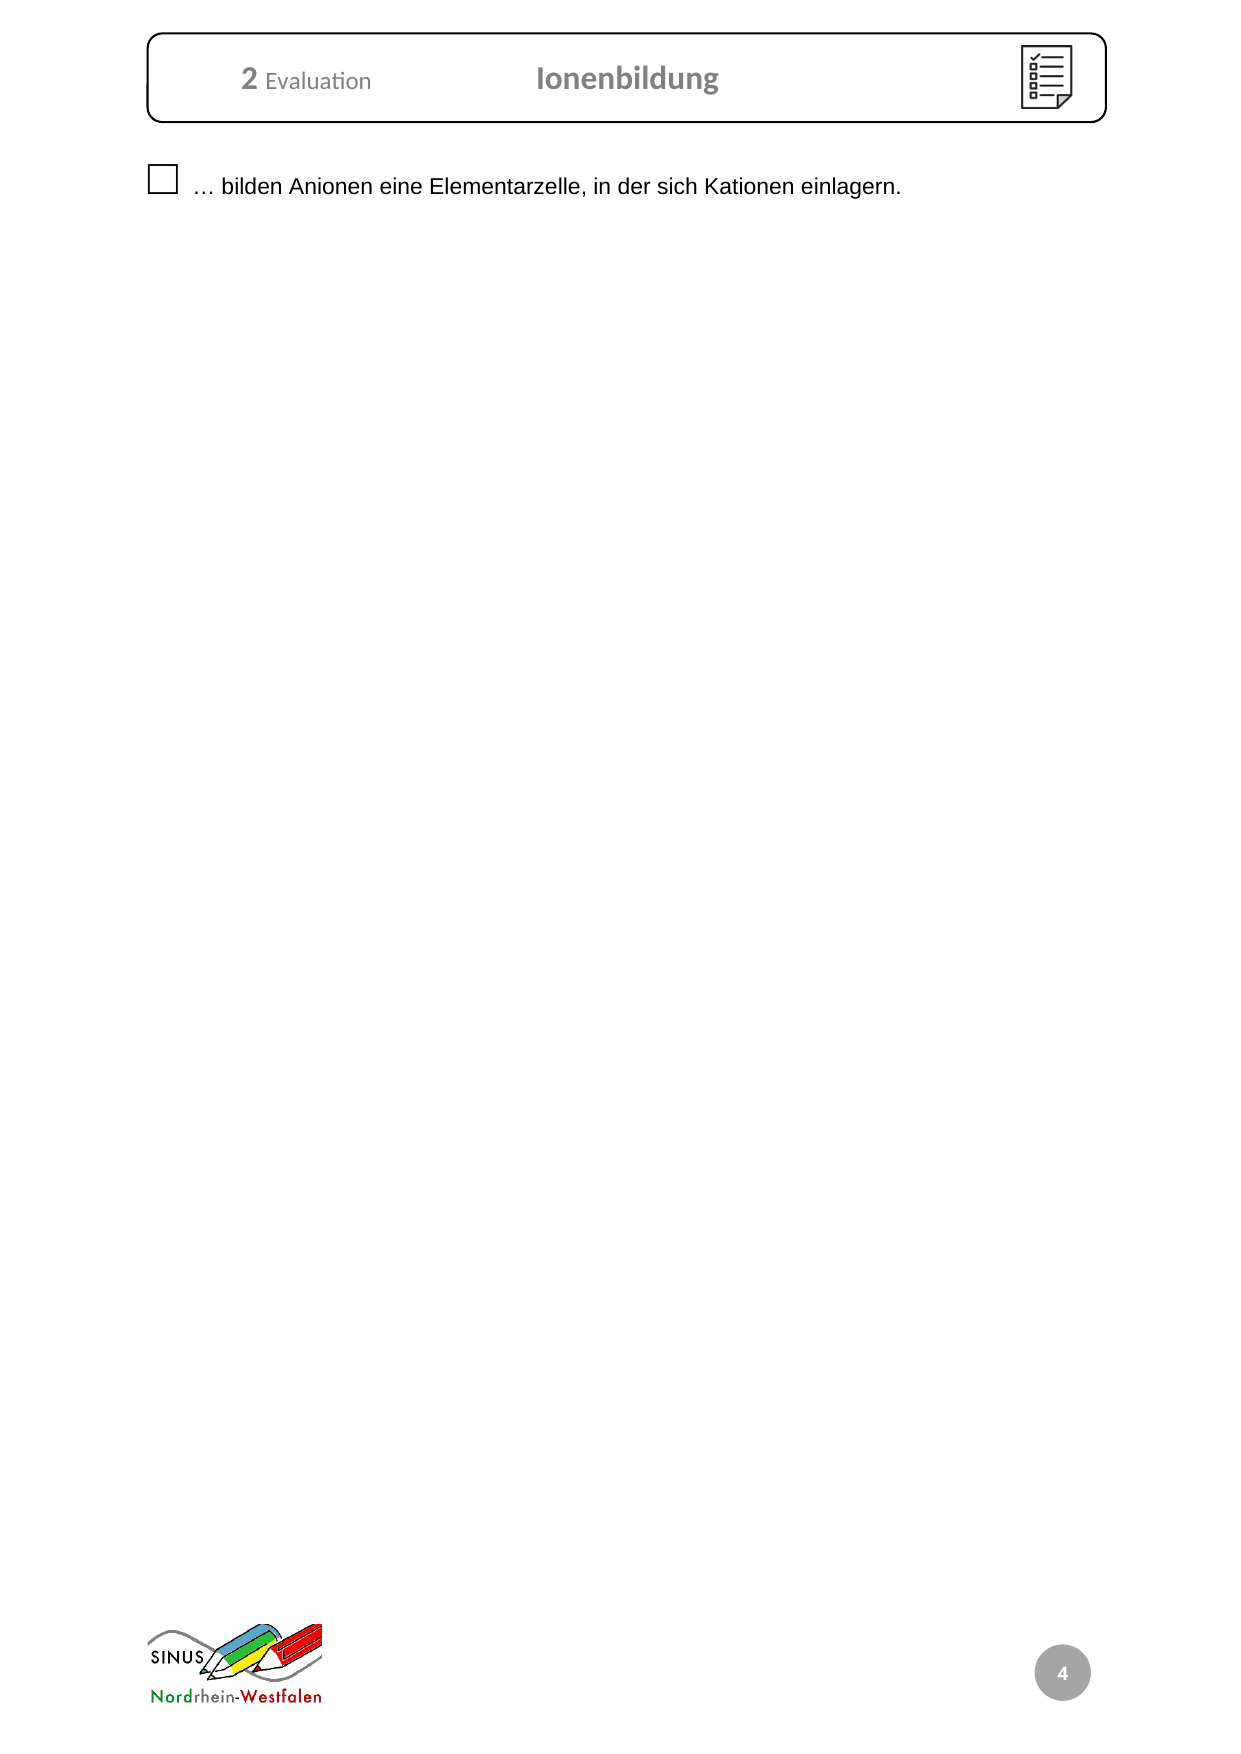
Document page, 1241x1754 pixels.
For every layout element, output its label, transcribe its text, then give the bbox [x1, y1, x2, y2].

picture [147, 1624, 322, 1707]
list … bilden Anionen eine Elementarzelle, in der sich Kationen einlagern. [148, 148, 1137, 205]
